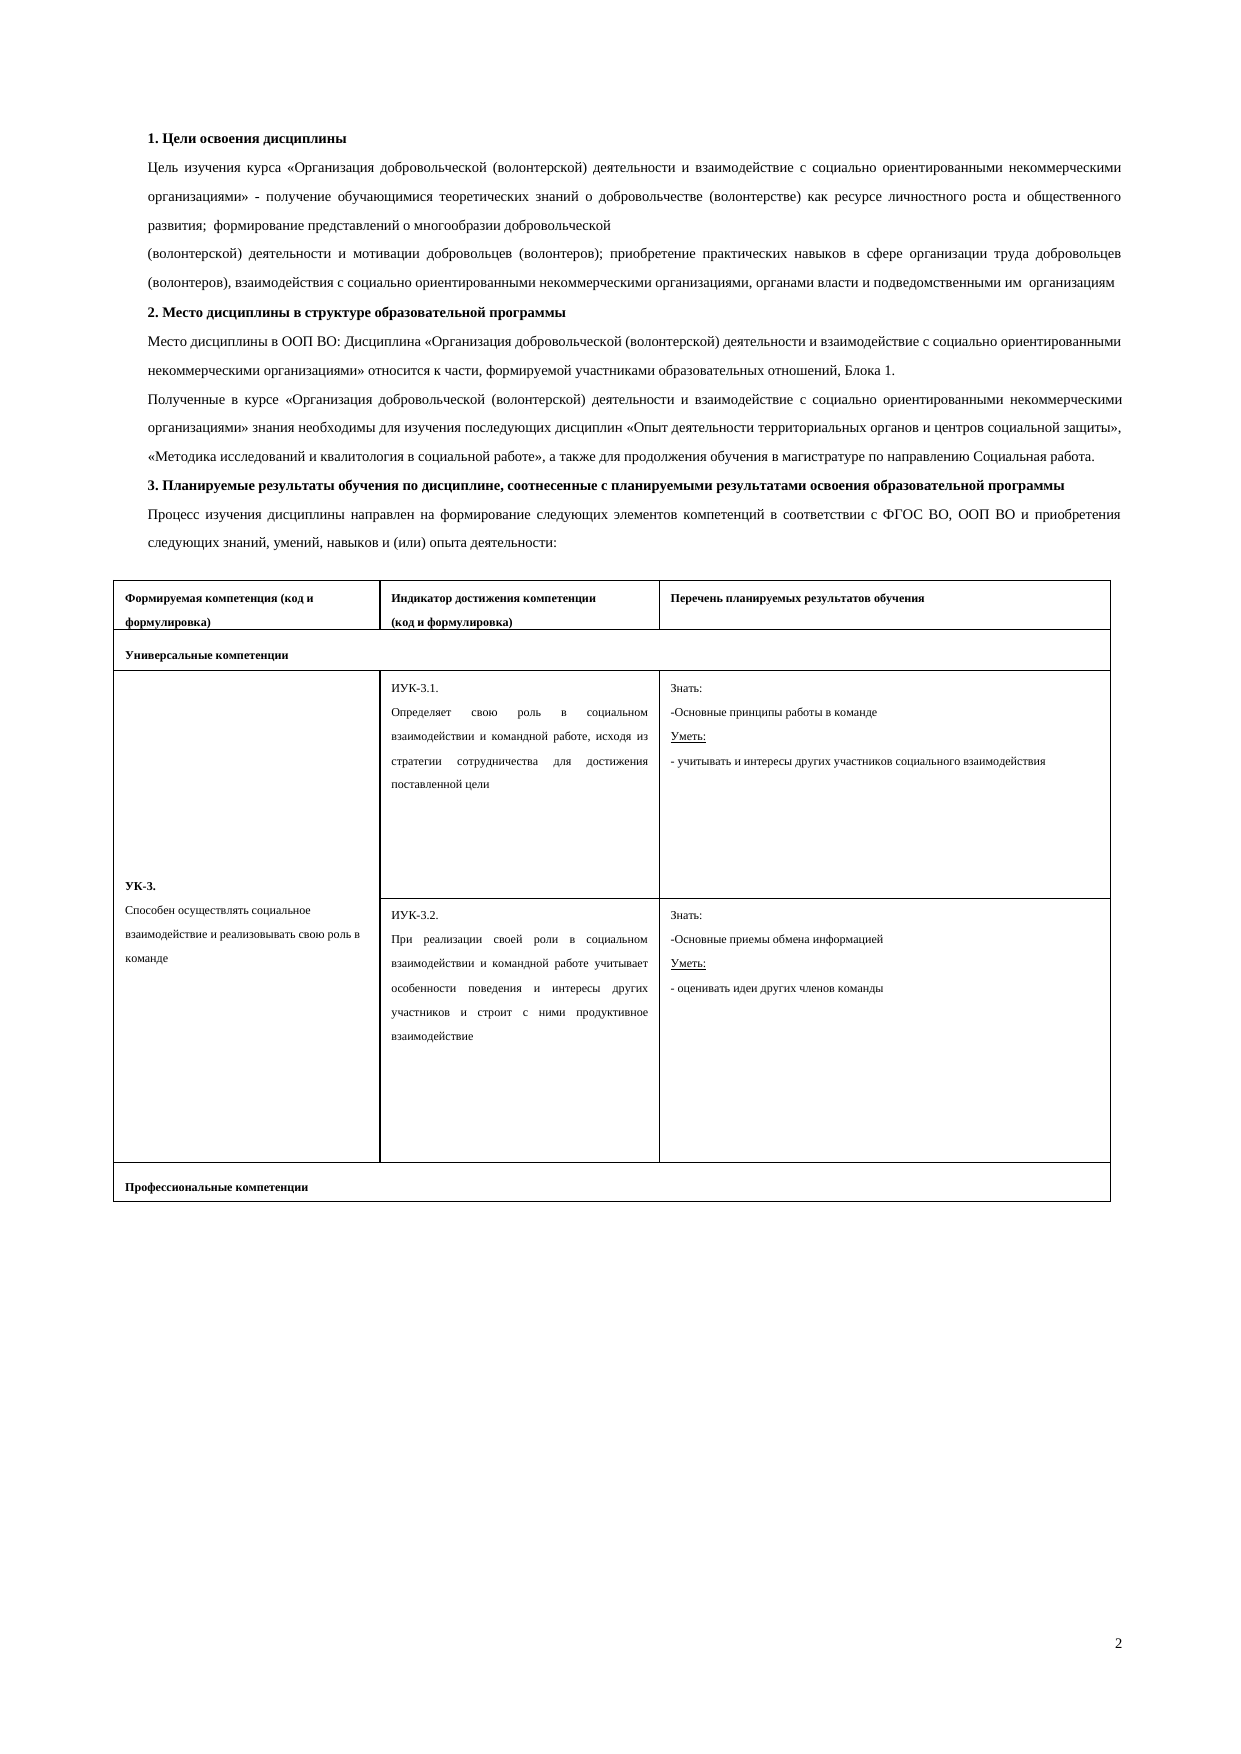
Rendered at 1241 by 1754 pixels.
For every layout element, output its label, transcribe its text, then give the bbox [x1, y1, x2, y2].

table_cell Профессиональные компетенции [114, 1163, 1110, 1201]
text Цель изучения курса «Организация добровольческой (волонтерской) деятельности и взаимодействие с социально ориентированными некоммерческими организациями» - получение обучающимися теоретических знаний о добровольчестве (волонтерстве) как ресурсе личностного роста и общественного развития; формирование представлений о многообразии добровольческой [147, 147, 1122, 233]
text 1. Цели освоения дисциплины [147, 118, 1122, 147]
table_cell ИУК-3.2. При реализации своей роли в социальном взаимодействии и командной работе учитывает особенности поведения и интересы других участников и строит с ними продуктивное взаимодействие [381, 899, 659, 1162]
text 2. Место дисциплины в структуре образовательной программы [147, 292, 1122, 321]
text (волонтерской) деятельности и мотивации добровольцев (волонтеров); приобретение практических навыков в сфере организации труда добровольцев (волонтеров), взаимодействия с социально ориентированными некоммерческими организациями, органами власти и подведомственными им организациям [147, 233, 1122, 291]
text 3. Планируемые результаты обучения по дисциплине, соотнесенные с планируемыми результатами освоения образовательной программы [147, 465, 1122, 493]
text Полученные в курсе «Организация добровольческой (волонтерской) деятельности и взаимодействие с социально ориентированными некоммерческими организациями» знания необходимы для изучения последующих дисциплин «Опыт деятельности территориальных органов и центров социальной защиты», «Методика исследований и квалитология в социальной работе», а также для продолжения обучения в магистратуре по направлению Социальная работа. [147, 378, 1122, 465]
table_cell Знать: -Основные приемы обмена информацией Уметь: - оценивать идеи других членов команды [660, 899, 1110, 1162]
table_cell Универсальные компетенции [114, 630, 1110, 670]
table_cell ИУК-3.1. Определяет свою роль в социальном взаимодействии и командной работе, исходя из стратегии сотрудничества для достижения поставленной цели [381, 671, 659, 897]
table_header Индикатор достижения компетенции (код и формулировка) [381, 581, 659, 629]
table_header Перечень планируемых результатов обучения [660, 581, 1110, 629]
text Процесс изучения дисциплины направлен на формирование следующих элементов компетенций в соответствии с ФГОС ВО, ООП ВО и приобретения следующих знаний, умений, навыков и (или) опыта деятельности: [147, 493, 1122, 551]
table_cell УК-3. Способен осуществлять социальное взаимодействие и реализовывать свою роль в команде [114, 671, 379, 1162]
text Место дисциплины в ООП ВО: Дисциплина «Организация добровольческой (волонтерской) деятельности и взаимодействие с социально ориентированными некоммерческими организациями» относится к части, формируемой участниками образовательных отношений, Блока 1. [147, 321, 1122, 378]
table_cell Знать: -Основные принципы работы в команде Уметь: - учитывать и интересы других участников социального взаимодействия [660, 671, 1110, 897]
table_header Формируемая компетенция (код и формулировка) [114, 581, 379, 629]
